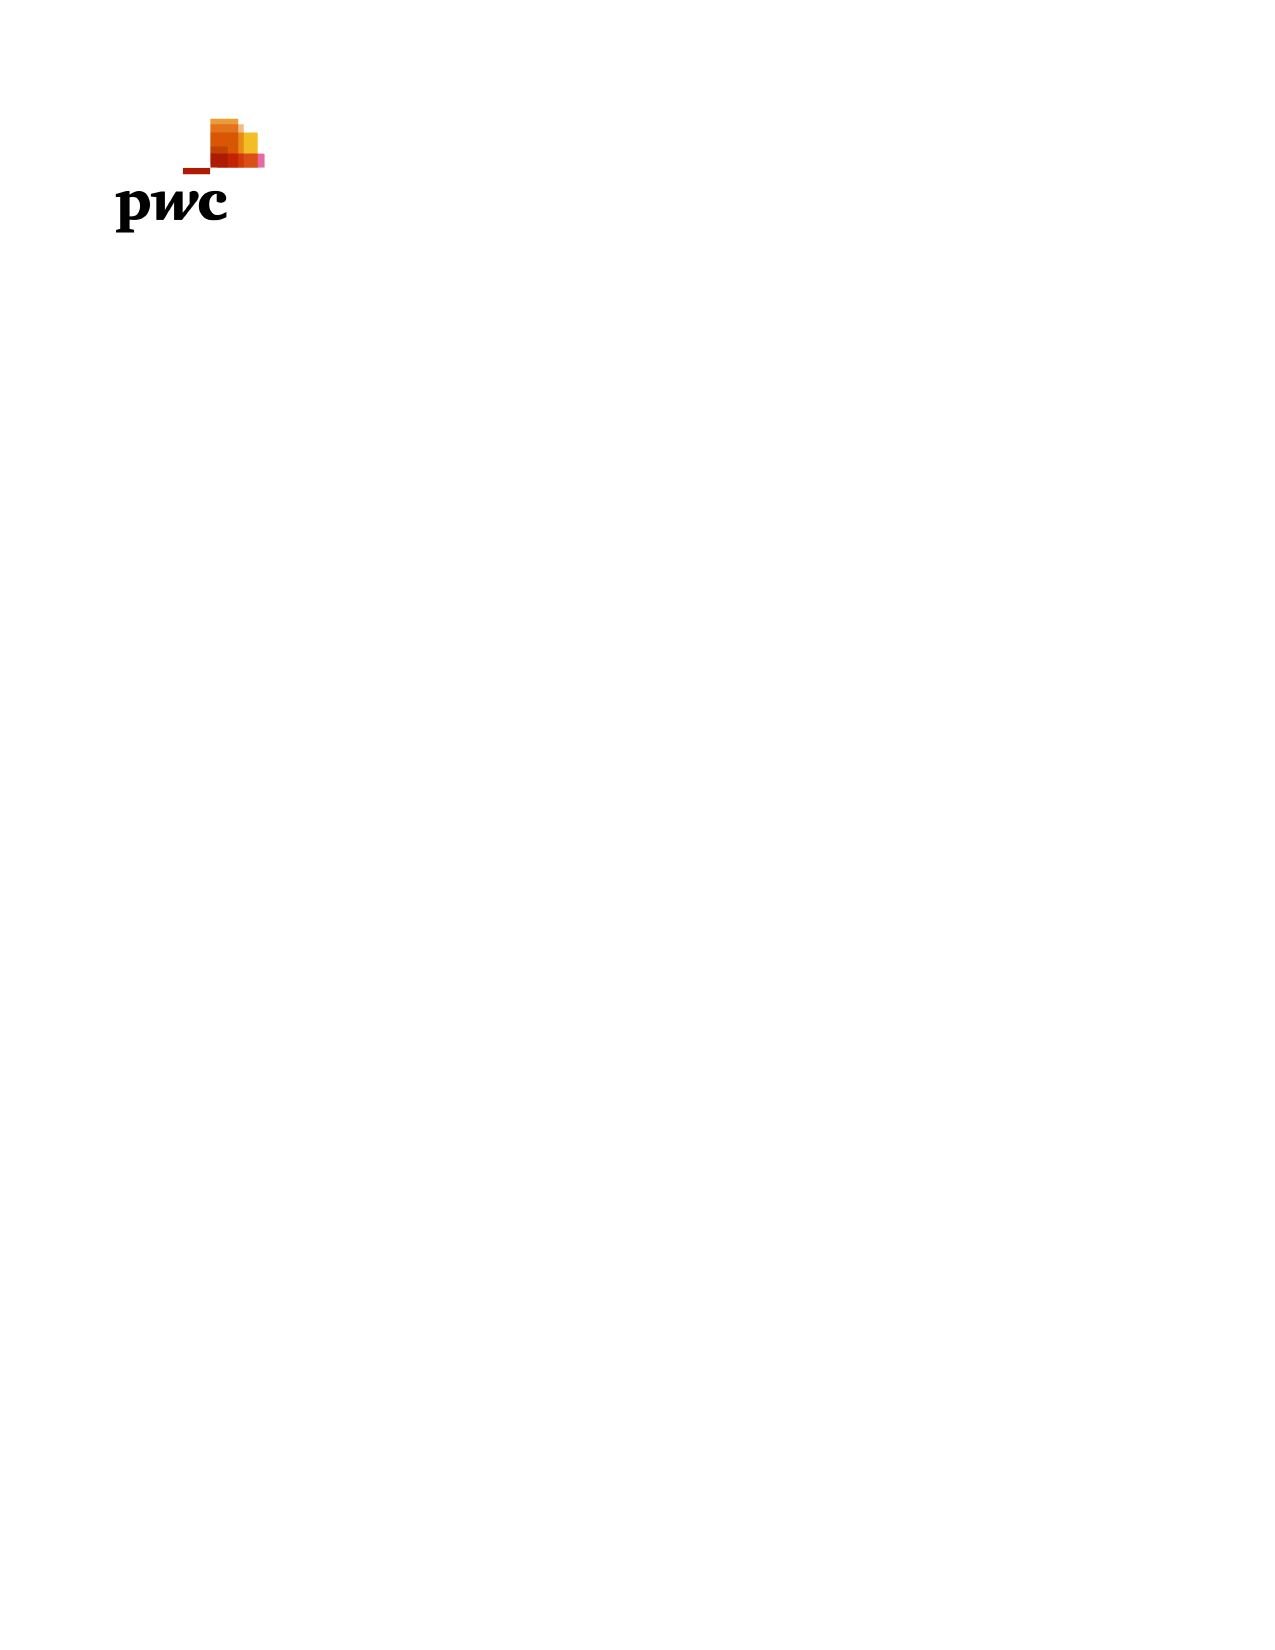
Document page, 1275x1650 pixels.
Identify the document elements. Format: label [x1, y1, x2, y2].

picture [74, 77, 306, 274]
